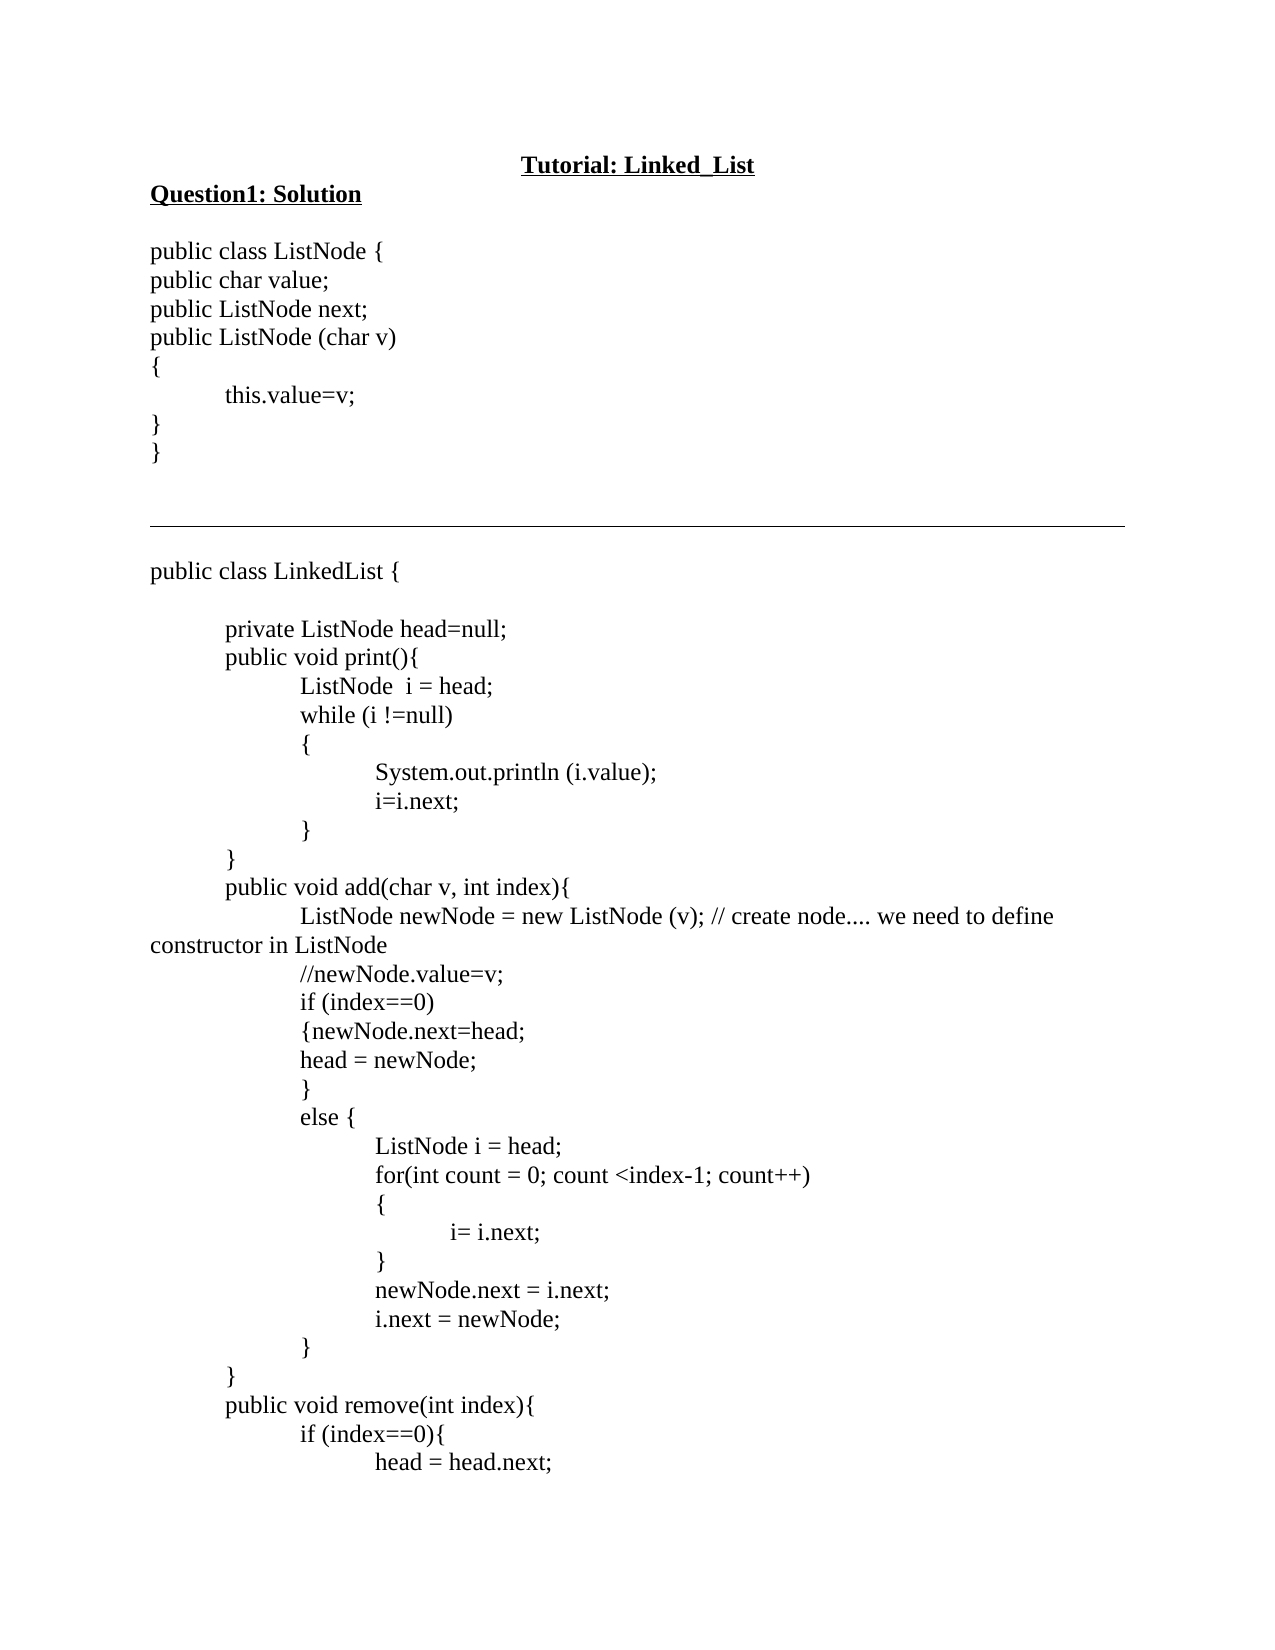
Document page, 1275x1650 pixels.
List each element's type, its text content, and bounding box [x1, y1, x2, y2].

text System.out.println (i.value); [150, 757, 1125, 786]
text public ListNode (char v) [150, 322, 1125, 351]
text } [150, 1246, 1125, 1275]
text ListNode i = head; [150, 671, 1125, 700]
text i=i.next; [150, 786, 1125, 815]
text if (index==0){ [150, 1419, 1125, 1447]
text Tutorial: Linked_List [150, 150, 1125, 179]
text public char value; [150, 265, 1125, 294]
text //newNode.value=v; [150, 959, 1125, 987]
text i= i.next; [150, 1217, 1125, 1246]
text public void print(){ [150, 642, 1125, 671]
text head = head.next; [150, 1447, 1125, 1476]
text for(int count = 0; count <index-1; count++) [150, 1160, 1125, 1189]
text { [150, 351, 1125, 380]
text } [150, 1074, 1125, 1102]
text ListNode i = head; [150, 1131, 1125, 1160]
text newNode.next = i.next; [150, 1275, 1125, 1304]
text public void remove(int index){ [150, 1390, 1125, 1419]
text head = newNode; [150, 1045, 1125, 1074]
text } [150, 844, 1125, 872]
text } [150, 437, 1125, 466]
text Question1: Solution [150, 179, 1125, 207]
text { [150, 729, 1125, 757]
text while (i !=null) [150, 700, 1125, 729]
text this.value=v; [150, 380, 1125, 409]
text } [150, 409, 1125, 437]
text public class LinkedList { [150, 556, 1125, 585]
text {newNode.next=head; [150, 1016, 1125, 1045]
text if (index==0) [150, 987, 1125, 1016]
text private ListNode head=null; [150, 614, 1125, 642]
text } [150, 815, 1125, 844]
text { [150, 1189, 1125, 1217]
text public void add(char v, int index){ [150, 872, 1125, 901]
text ListNode newNode = new ListNode (v); // create node.... we need to define constructor in ListNode [150, 901, 1125, 959]
text public class ListNode { [150, 236, 1125, 265]
text } [150, 1332, 1125, 1361]
text i.next = newNode; [150, 1304, 1125, 1332]
text public ListNode next; [150, 294, 1125, 322]
text else { [150, 1102, 1125, 1131]
text } [150, 1361, 1125, 1390]
